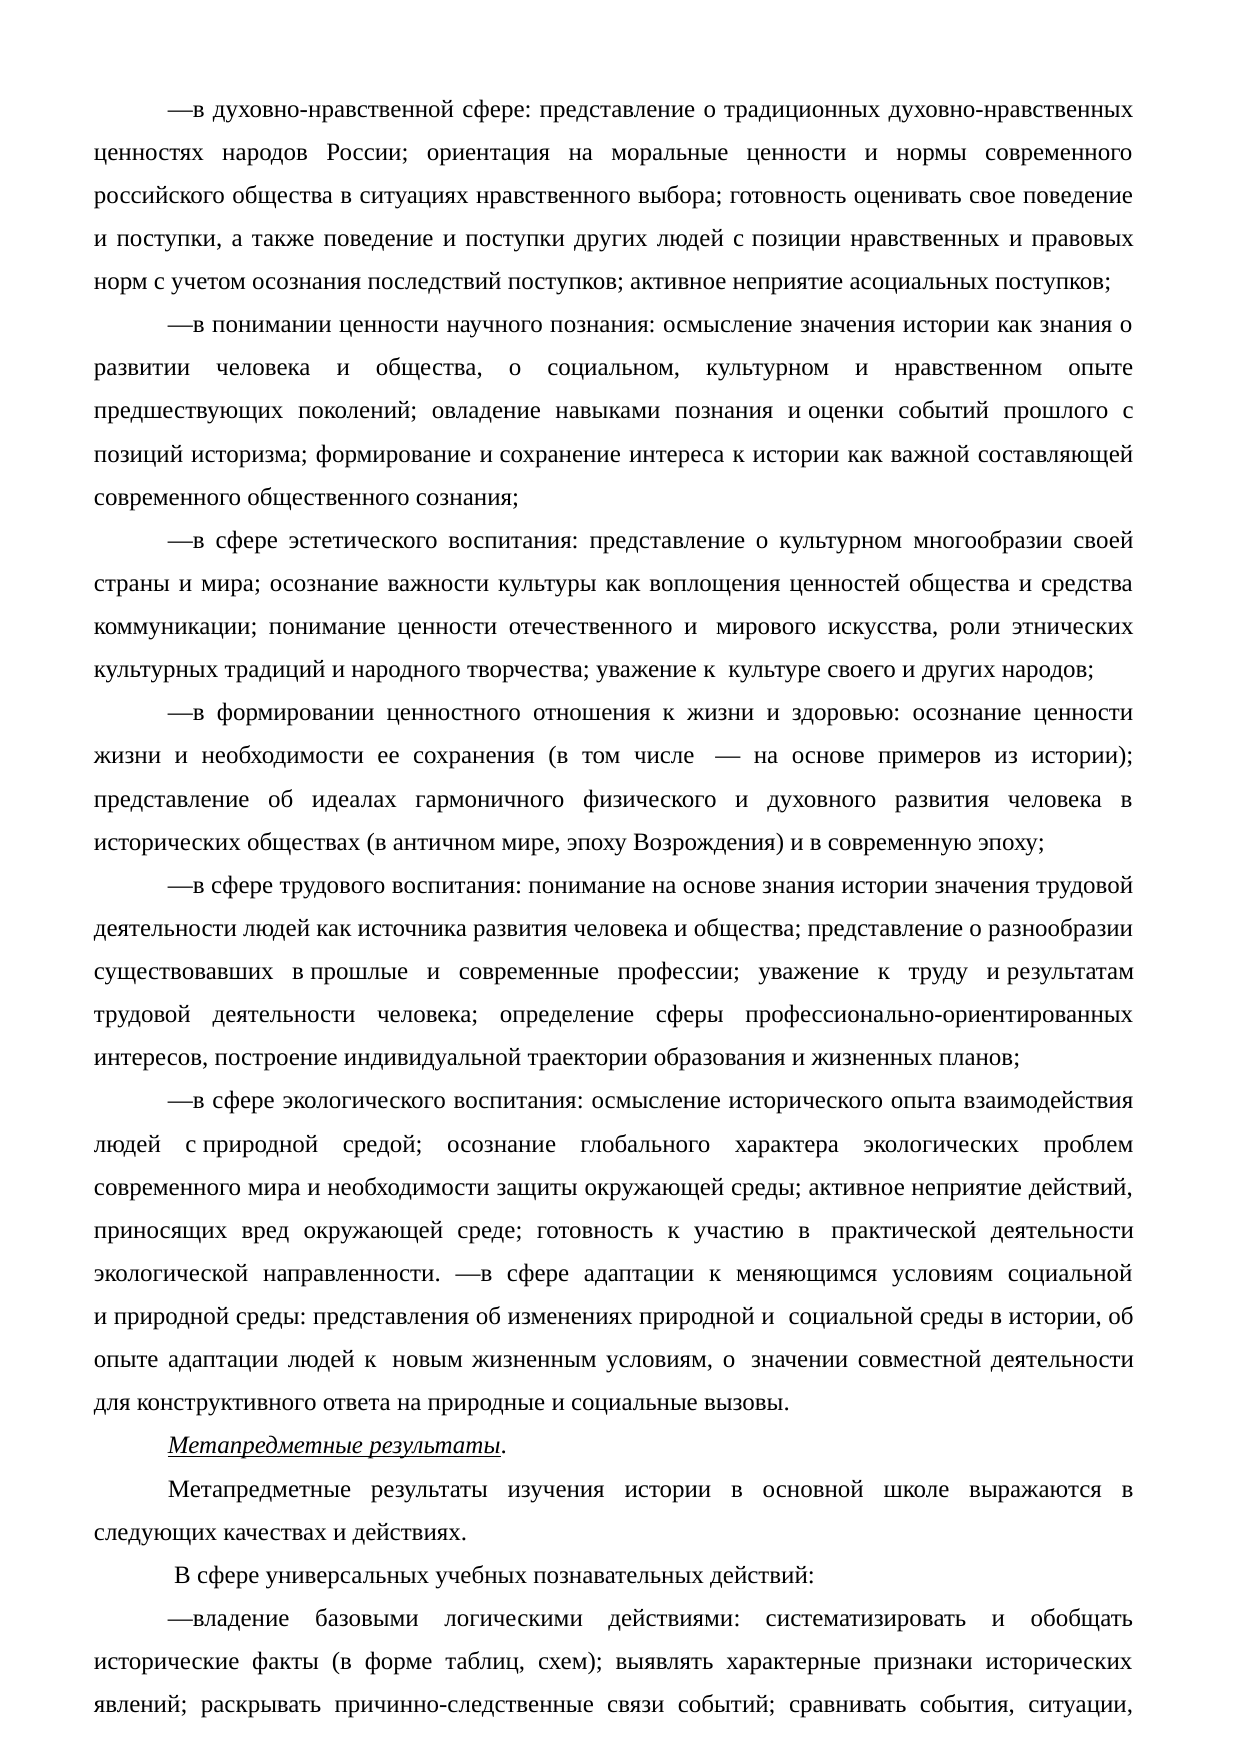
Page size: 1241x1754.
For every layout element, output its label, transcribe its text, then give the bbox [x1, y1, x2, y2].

text —в сфере эстетического воспитания: представление о культурном многообразии своей страны и мира; осознание важности культуры как воплощения ценностей общества и средства коммуникации; понимание ценности отечественного и мирового искусства, роли этнических культурных традиций и народного творчества; уважение к культуре своего и других народов; [94, 525, 1134, 683]
text —в формировании ценностного отношения к жизни и здоровью: осознание ценности жизни и необходимости ее сохранения (в том числе — на основе примеров из истории); представление об идеалах гармоничного физического и духовного развития человека в исторических обществах (в античном мире, эпоху Возрождения) и в современную эпоху; [94, 697, 1134, 856]
text —в понимании ценности научного познания: осмысление значения истории как знания о развитии человека и общества, о социальном, культурном и нравственном опыте предшествующих поколений; овладение навыками познания и оценки событий прошлого с позиций историзма; формирование и сохранение интереса к истории как важной составляющей современного общественного сознания; [94, 309, 1134, 511]
text —в сфере экологического воспитания: осмысление исторического опыта взаимодействия людей с природной средой; осознание глобального характера экологических проблем современного мира и необходимости защиты окружающей среды; активное неприятие действий, приносящих вред окружающей среде; готовность к участию в практической деятельности экологической направленности. —в сфере адаптации к меняющимся условиям социальной и природной среды: представления об изменениях природной и социальной среды в истории, об опыте адаптации людей к новым жизненным условиям, о значении совместной деятельности для конструктивного ответа на природные и социальные вызовы. [94, 1086, 1134, 1416]
text —в духовно-нравственной сфере: представление о традиционных духовно-нравственных ценностях народов России; ориентация на моральные ценности и нормы современного российского общества в ситуациях нравственного выбора; готовность оценивать свое поведение и поступки, а также поведение и поступки других людей с позиции нравственных и правовых норм с учетом осознания последствий поступков; активное неприятие асоциальных поступков; [94, 94, 1134, 295]
text Метапредметные результаты. [94, 1431, 1134, 1459]
text В сфере универсальных учебных познавательных действий: [94, 1560, 1134, 1589]
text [94, 1603, 1134, 1718]
text Метапредметные результаты изучения истории в основной школе выражаются в следующих качествах и действиях. [94, 1474, 1134, 1546]
text —в сфере трудового воспитания: понимание на основе знания истории значения трудовой деятельности людей как источника развития человека и общества; представление о разнообразии существовавших в прошлые и современные профессии; уважение к труду и результатам трудовой деятельности человека; определение сферы профессионально-ориентированных интересов, построение индивидуальной траектории образования и жизненных планов; [94, 870, 1134, 1071]
